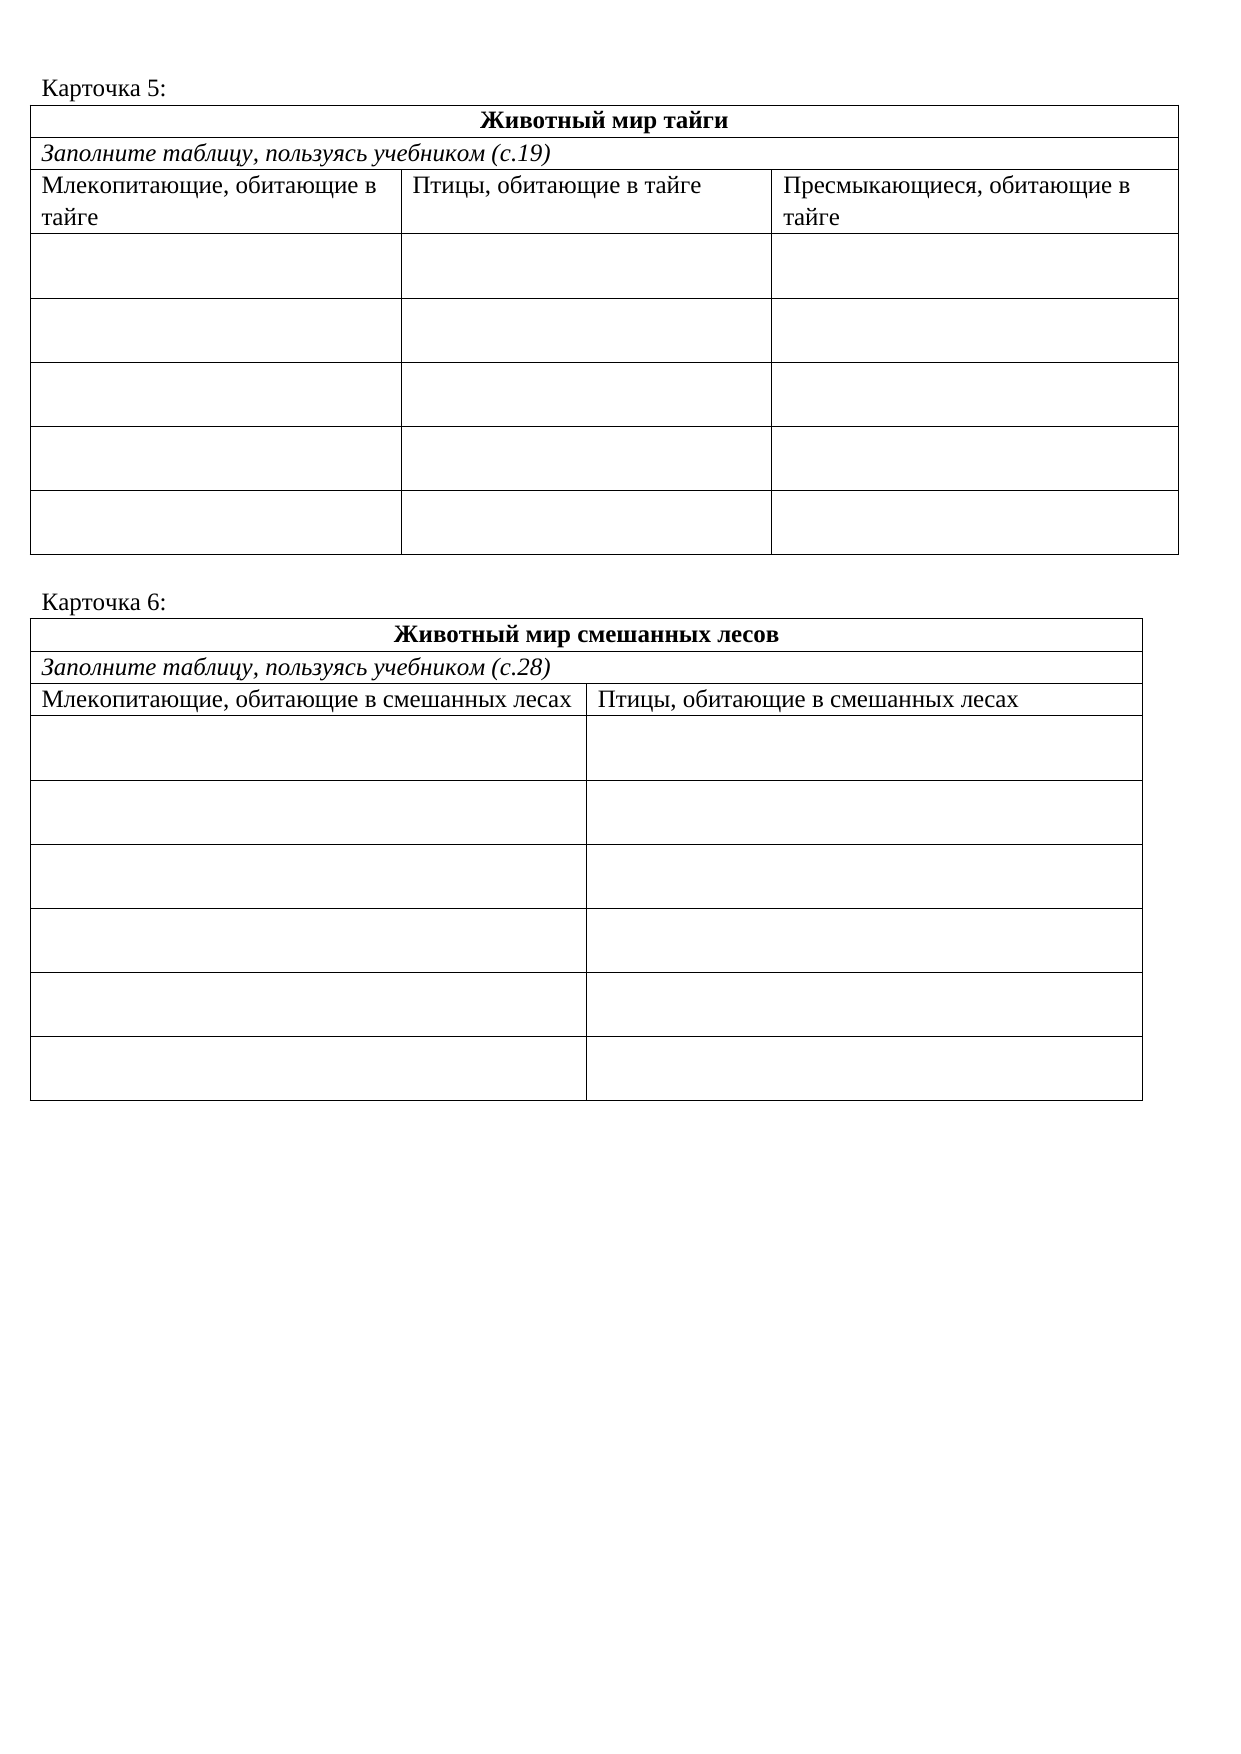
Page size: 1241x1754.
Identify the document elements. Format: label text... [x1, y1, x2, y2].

table_cell [31, 491, 401, 554]
table_cell Птицы, обитающие в смешанных лесах [587, 684, 1142, 715]
table_cell [31, 781, 586, 844]
table_cell [31, 845, 586, 908]
table_cell [772, 234, 1178, 297]
table_cell [31, 234, 401, 297]
table_cell [402, 363, 771, 426]
table_cell [31, 427, 401, 490]
table_header Животный мир тайги [31, 106, 1178, 137]
table_cell [772, 427, 1178, 490]
table_cell [402, 299, 771, 362]
table_cell [772, 299, 1178, 362]
table_cell Заполните таблицу, пользуясь учебником (с.19) [31, 138, 1178, 169]
table_cell [402, 234, 771, 297]
table_header Животный мир смешанных лесов [31, 619, 1142, 651]
table_cell [31, 973, 586, 1036]
table_cell [587, 973, 1142, 1036]
table_cell [587, 845, 1142, 908]
table_cell Млекопитающие, обитающие в смешанных лесах [31, 684, 586, 715]
table_cell Пресмыкающиеся, обитающие в тайге [772, 170, 1178, 233]
table_cell [31, 363, 401, 426]
table_cell [587, 909, 1142, 972]
table_cell [402, 427, 771, 490]
table_cell [31, 299, 401, 362]
table_cell [772, 363, 1178, 426]
table_cell [31, 909, 586, 972]
table_cell [587, 781, 1142, 844]
table_cell [31, 716, 586, 779]
text Карточка 5: [41, 73, 1199, 102]
table_cell [402, 491, 771, 554]
table_cell [587, 716, 1142, 779]
text Карточка 6: [41, 587, 1199, 615]
table_cell Заполните таблицу, пользуясь учебником (с.28) [31, 652, 1142, 683]
table_cell [587, 1037, 1142, 1100]
table_cell Птицы, обитающие в тайге [402, 170, 771, 233]
table_cell Млекопитающие, обитающие в тайге [31, 170, 401, 233]
table_cell [772, 491, 1178, 554]
table_cell [31, 1037, 586, 1100]
